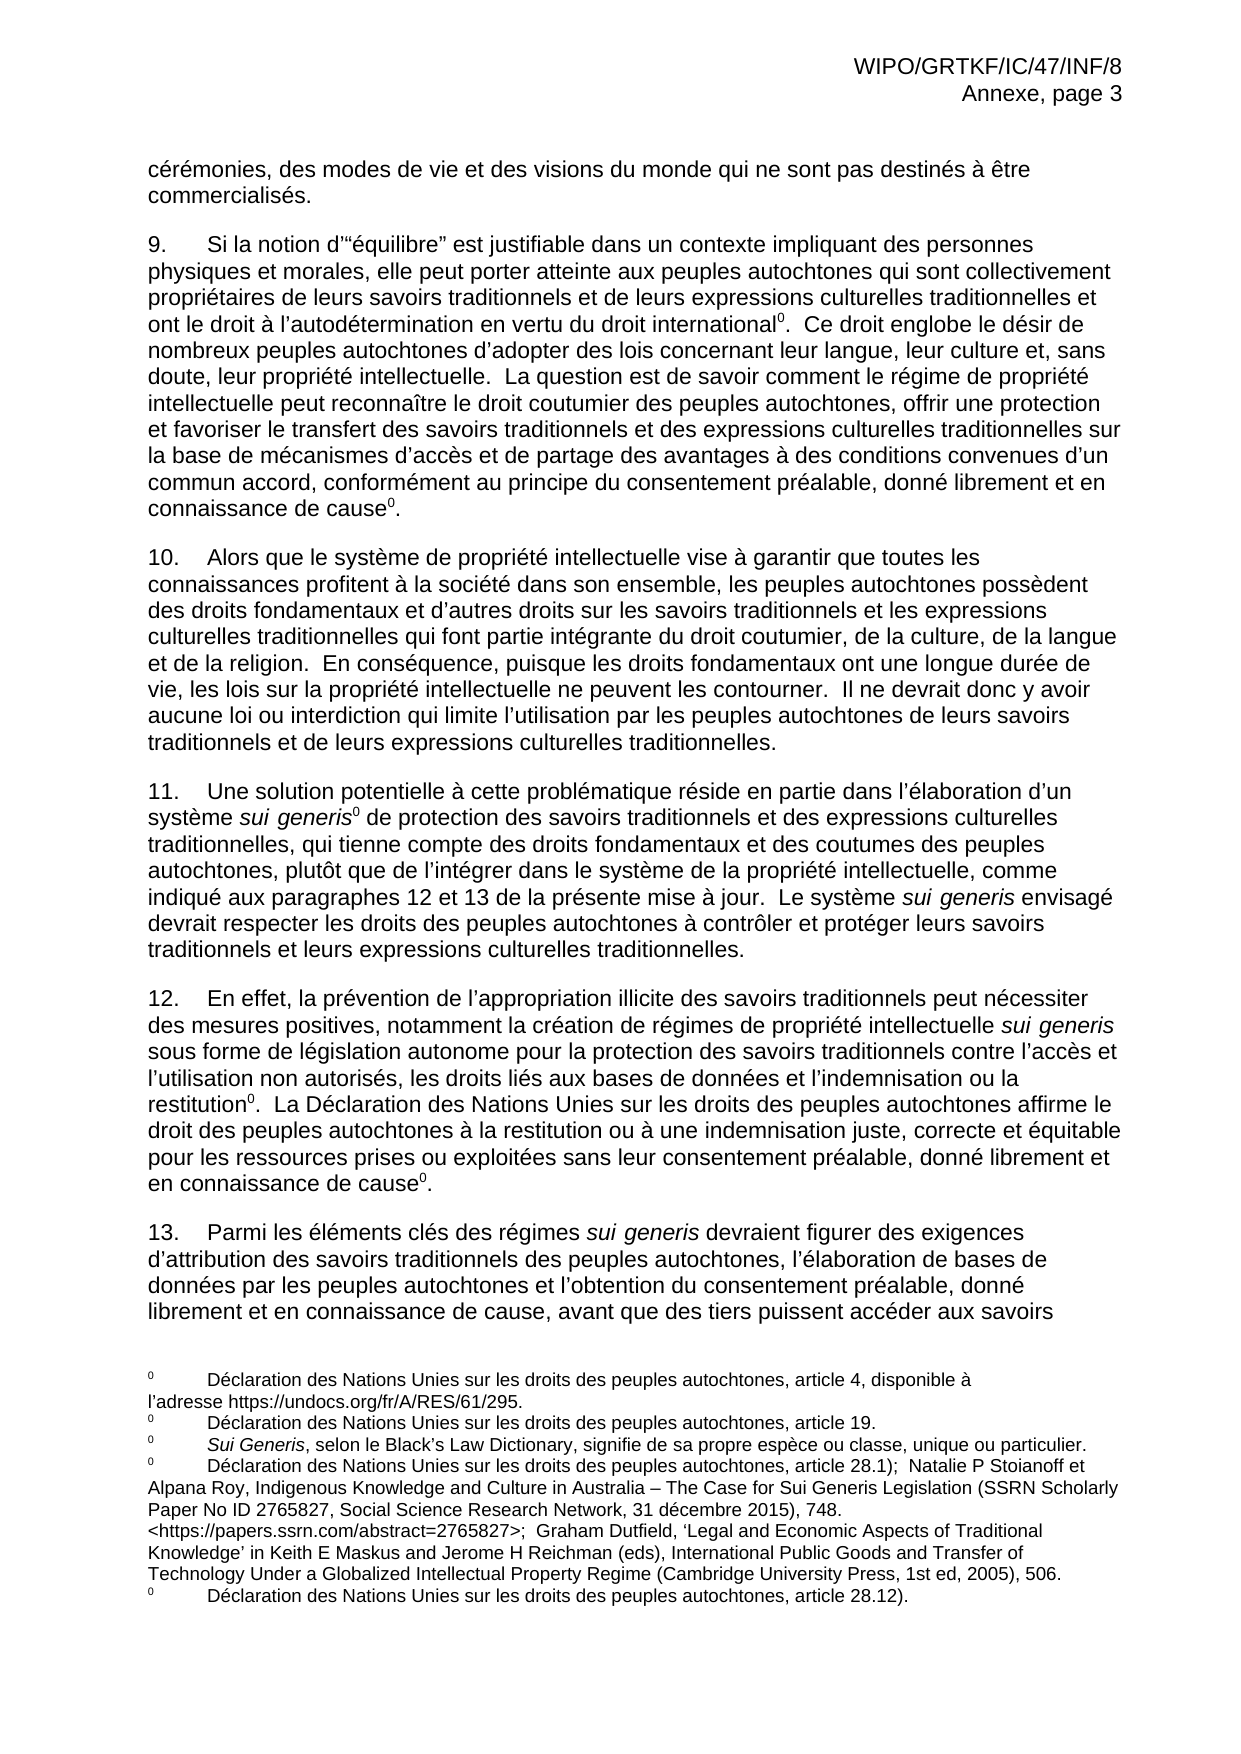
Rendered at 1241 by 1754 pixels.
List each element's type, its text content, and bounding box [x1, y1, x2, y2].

text En effet, la prévention de l’appropriation illicite des savoirs traditionnels peut nécessiter des mesures positives, notamment la création de régimes de propriété intellectuelle sui generis sous forme de législation autonome pour la protection des savoirs traditionnels contre l’accès et l’utilisation non autorisés, les droits liés aux bases de données et l’indemnisation ou la restitution. La Déclaration des Nations Unies sur les droits des peuples autochtones affirme le droit des peuples autochtones à la restitution ou à une indemnisation juste, correcte et équitable pour les ressources prises ou exploitées sans leur consentement préalable, donné librement et en connaissance de cause. [148, 985, 1122, 1196]
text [148, 1219, 1122, 1324]
text Si la notion d’“équilibre” est justifiable dans un contexte impliquant des personnes physiques et morales, elle peut porter atteinte aux peuples autochtones qui sont collectivement propriétaires de leurs savoirs traditionnels et de leurs expressions culturelles traditionnelles et ont le droit à l’autodétermination en vertu du droit international. Ce droit englobe le désir de nombreux peuples autochtones d’adopter des lois concernant leur langue, leur culture et, sans doute, leur propriété intellectuelle. La question est de savoir comment le régime de propriété intellectuelle peut reconnaître le droit coutumier des peuples autochtones, offrir une protection et favoriser le transfert des savoirs traditionnels et des expressions culturelles traditionnelles sur la base de mécanismes d’accès et de partage des avantages à des conditions convenues d’un commun accord, conformément au principe du consentement préalable, donné librement et en connaissance de cause. [148, 231, 1122, 521]
text Alors que le système de propriété intellectuelle vise à garantir que toutes les connaissances profitent à la société dans son ensemble, les peuples autochtones possèdent des droits fondamentaux et d’autres droits sur les savoirs traditionnels et les expressions culturelles traditionnelles qui font partie intégrante du droit coutumier, de la culture, de la langue et de la religion. En conséquence, puisque les droits fondamentaux ont une longue durée de vie, les lois sur la propriété intellectuelle ne peuvent les contourner. Il ne devrait donc y avoir aucune loi ou interdiction qui limite l’utilisation par les peuples autochtones de leurs savoirs traditionnels et de leurs expressions culturelles traditionnelles. [148, 544, 1122, 755]
text Une solution potentielle à cette problématique réside en partie dans l’élaboration d’un système sui generis de protection des savoirs traditionnels et des expressions culturelles traditionnelles, qui tienne compte des droits fondamentaux et des coutumes des peuples autochtones, plutôt que de l’intégrer dans le système de la propriété intellectuelle, comme indiqué aux paragraphes 12 et 13 de la présente mise à jour. Le système sui generis envisagé devrait respecter les droits des peuples autochtones à contrôler et protéger leurs savoirs traditionnels et leurs expressions culturelles traditionnelles. [148, 778, 1122, 962]
